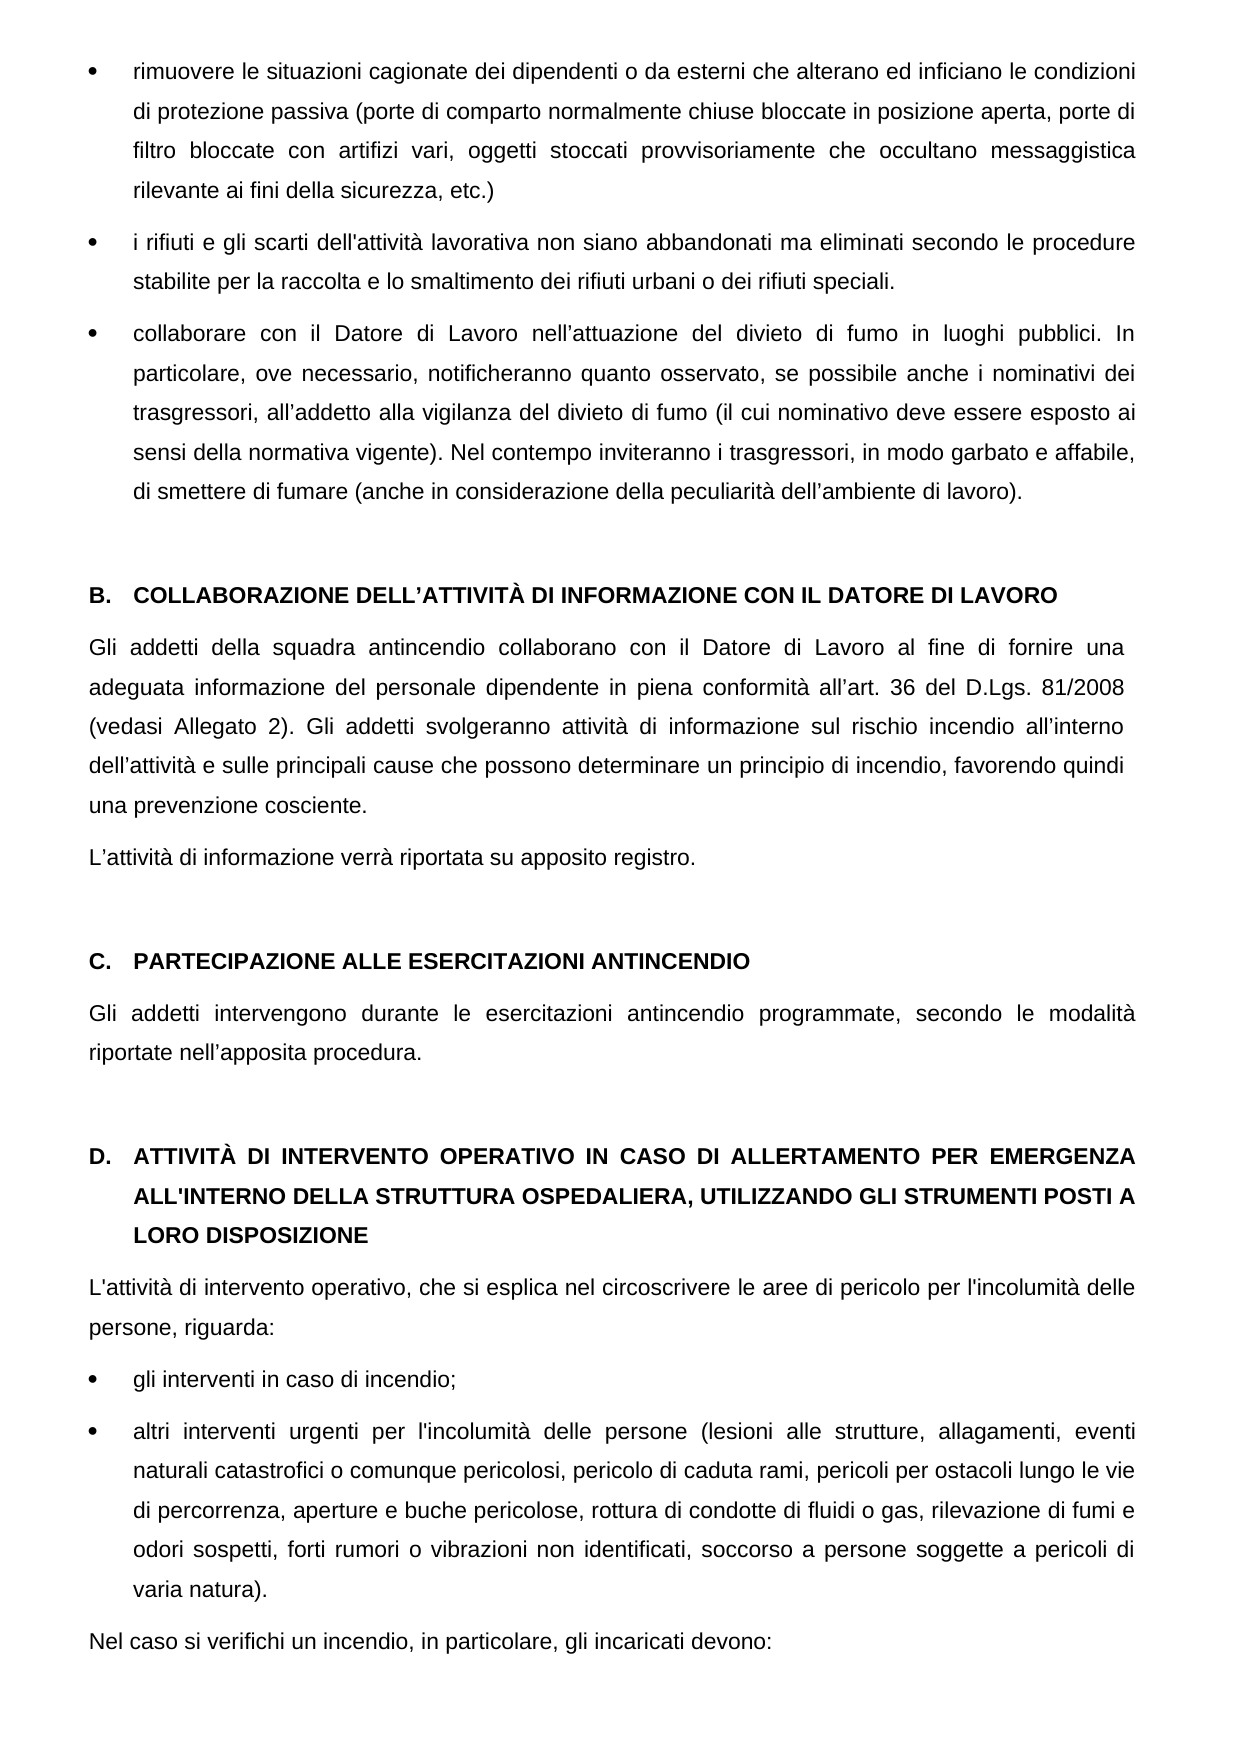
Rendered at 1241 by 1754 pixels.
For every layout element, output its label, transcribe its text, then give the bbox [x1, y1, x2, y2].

list gli interventi in caso di incendio; [89, 1366, 1137, 1392]
text L'attività di intervento operativo, che si esplica nel circoscrivere le aree di pericolo per l'incolumità delle persone, riguarda: [89, 1274, 1137, 1340]
list collaborare con il Datore di Lavoro nell’attuazione del divieto di fumo in luoghi pubblici. In particolare, ove necessario, notificheranno quanto osservato, se possibile anche i nominativi dei trasgressori, all’addetto alla vigilanza del divieto di fumo (il cui nominativo deve essere esposto ai sensi della normativa vigente). Nel contempo inviteranno i trasgressori, in modo garbato e affabile, di smettere di fumare (anche in considerazione della peculiarità dell’ambiente di lavoro). [89, 320, 1137, 504]
text Gli addetti della squadra antincendio collaborano con il Datore di Lavoro al fine di fornire una adeguata informazione del personale dipendente in piena conformità all’art. 36 del D.Lgs. 81/2008 (vedasi Allegato 2). Gli addetti svolgeranno attività di informazione sul rischio incendio all’interno dell’attività e sulle principali cause che possono determinare un principio di incendio, favorendo quindi una prevenzione cosciente. [89, 634, 1125, 818]
list i rifiuti e gli scarti dell'attività lavorativa non siano abbandonati ma eliminati secondo le procedure stabilite per la raccolta e lo smaltimento dei rifiuti urbani o dei rifiuti speciali. [89, 229, 1137, 294]
text Nel caso si verifichi un incendio, in particolare, gli incaricati devono: [89, 1628, 1137, 1654]
text L’attività di informazione verrà riportata su apposito registro. [89, 844, 1137, 870]
subtitle PARTECIPAZIONE ALLE ESERCITAZIONI ANTINCENDIO [89, 948, 1137, 974]
list rimuovere le situazioni cagionate dei dipendenti o da esterni che alterano ed inficiano le condizioni di protezione passiva (porte di comparto normalmente chiuse bloccate in posizione aperta, porte di filtro bloccate con artifizi vari, oggetti stoccati provvisoriamente che occultano messaggistica rilevante ai fini della sicurezza, etc.) [89, 58, 1137, 203]
list altri interventi urgenti per l'incolumità delle persone (lesioni alle strutture, allagamenti, eventi naturali catastrofici o comunque pericolosi, pericolo di caduta rami, pericoli per ostacoli lungo le vie di percorrenza, aperture e buche pericolose, rottura di condotte di fluidi o gas, rilevazione di fumi e odori sospetti, forti rumori o vibrazioni non identificati, soccorso a persone soggette a pericoli di varia natura). [89, 1418, 1137, 1602]
subtitle ATTIVITÀ DI INTERVENTO OPERATIVO IN CASO DI ALLERTAMENTO PER EMERGENZA ALL'INTERNO DELLA STRUTTURA OSPEDALIERA, UTILIZZANDO GLI STRUMENTI POSTI A LORO DISPOSIZIONE [89, 1143, 1137, 1249]
subtitle COLLABORAZIONE DELL’ATTIVITÀ DI INFORMAZIONE CON IL DATORE DI LAVORO [89, 582, 1137, 608]
text Gli addetti intervengono durante le esercitazioni antincendio programmate, secondo le modalità riportate nell’apposita procedura. [89, 1000, 1137, 1066]
